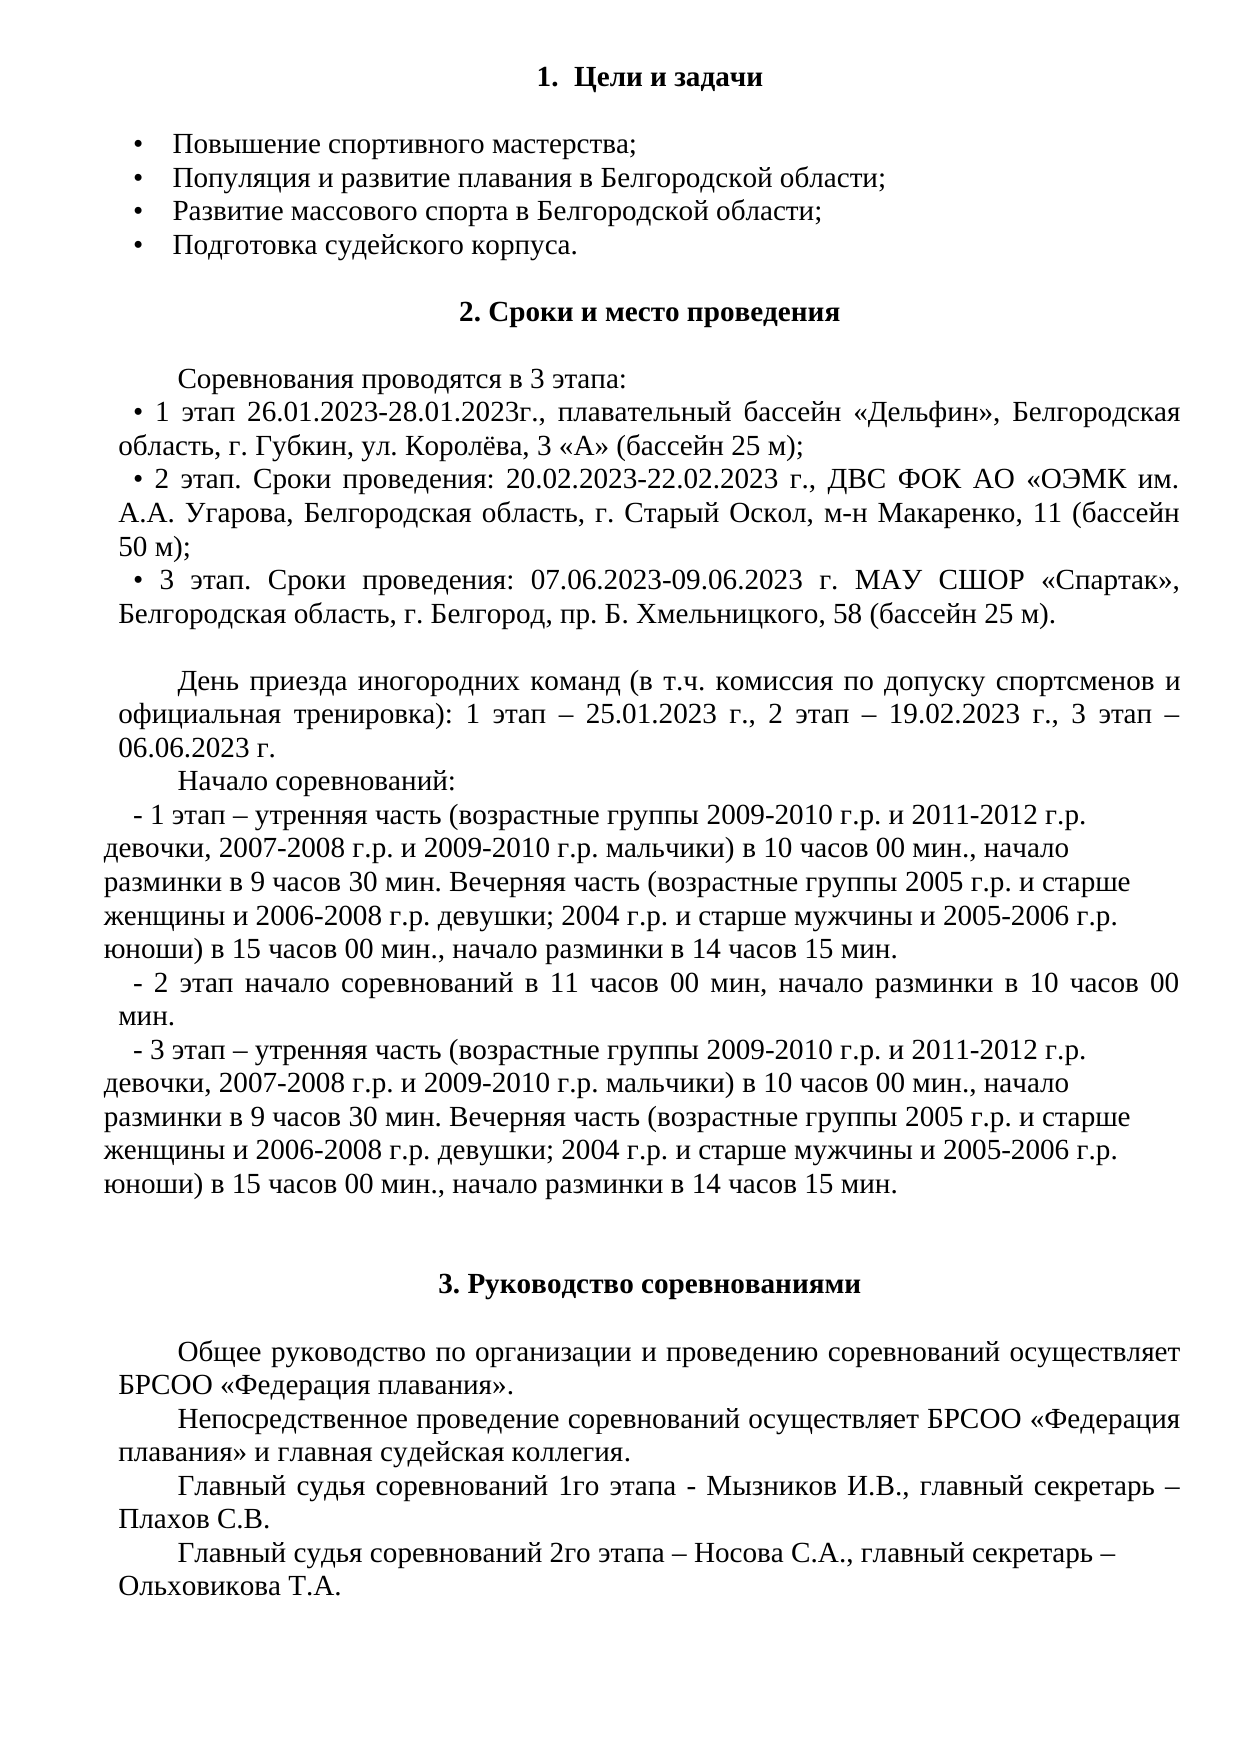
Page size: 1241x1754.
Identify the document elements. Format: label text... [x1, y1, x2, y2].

text - 2 этап начало соревнований в 11 часов 00 мин, начало разминки в 10 часов 00 мин. [118, 965, 1181, 1032]
text 3. Руководство соревнованиями [118, 1267, 1181, 1300]
text • Популяция и развитие плавания в Белгородской области; [133, 160, 1181, 193]
text Непосредственное проведение соревнований осуществляет БРСОО «Федерация плавания» и главная судейская коллегия. [118, 1401, 1181, 1468]
text День приезда иногородних команд (в т.ч. комиссия по допуску спортсменов и официальная тренировка): 1 этап – 25.01.2023 г., 2 этап – 19.02.2023 г., 3 этап – 06.06.2023 г. [118, 663, 1181, 763]
text Главный судья соревнований 2го этапа – Носова С.А., главный секретарь – Ольховикова Т.А. [118, 1535, 1181, 1602]
text Начало соревнований: [118, 763, 1181, 797]
text - 1 этап – утренняя часть (возрастные группы 2009-2010 г.р. и 2011-2012 г.р. девочки, 2007-2008 г.р. и 2009-2010 г.р. мальчики) в 10 часов 00 мин., начало разминки в 9 часов 30 мин. Вечерняя часть (возрастные группы 2005 г.р. и старше женщины и 2006-2008 г.р. девушки; 2004 г.р. и старше мужчины и 2005-2006 г.р. юноши) в 15 часов 00 мин., начало разминки в 14 часов 15 мин. [103, 797, 1181, 965]
text 2. Сроки и место проведения [118, 294, 1181, 327]
list Цели и задачи [118, 59, 1181, 93]
text • 3 этап. Сроки проведения: 07.06.2023-09.06.2023 г. МАУ СШОР «Спартак», Белгородская область, г. Белгород, пр. Б. Хмельницкого, 58 (бассейн 25 м). [118, 562, 1181, 629]
text Общее руководство по организации и проведению соревнований осуществляет БРСОО «Федерация плавания». [118, 1334, 1181, 1401]
text • 1 этап 26.01.2023-28.01.2023г., плавательный бассейн «Дельфин», Белгородская область, г. Губкин, ул. Королёва, 3 «А» (бассейн 25 м); [118, 394, 1181, 462]
text - 3 этап – утренняя часть (возрастные группы 2009-2010 г.р. и 2011-2012 г.р. девочки, 2007-2008 г.р. и 2009-2010 г.р. мальчики) в 10 часов 00 мин., начало разминки в 9 часов 30 мин. Вечерняя часть (возрастные группы 2005 г.р. и старше женщины и 2006-2008 г.р. девушки; 2004 г.р. и старше мужчины и 2005-2006 г.р. юноши) в 15 часов 00 мин., начало разминки в 14 часов 15 мин. [103, 1032, 1181, 1199]
text Соревнования проводятся в 3 этапа: [59, 361, 1181, 394]
text • Развитие массового спорта в Белгородской области; [133, 193, 1181, 227]
text Главный судья соревнований 1го этапа - Мызников И.В., главный секретарь – Плахов С.В. [118, 1468, 1181, 1535]
text • Подготовка судейского корпуса. [133, 227, 1181, 260]
text • 2 этап. Сроки проведения: 20.02.2023-22.02.2023 г., ДВС ФОК АО «ОЭМК им. А.А. Угарова, Белгородская область, г. Старый Оскол, м-н Макаренко, 11 (бассейн 50 м); [118, 462, 1181, 562]
text • Повышение спортивного мастерства; [133, 126, 1181, 160]
